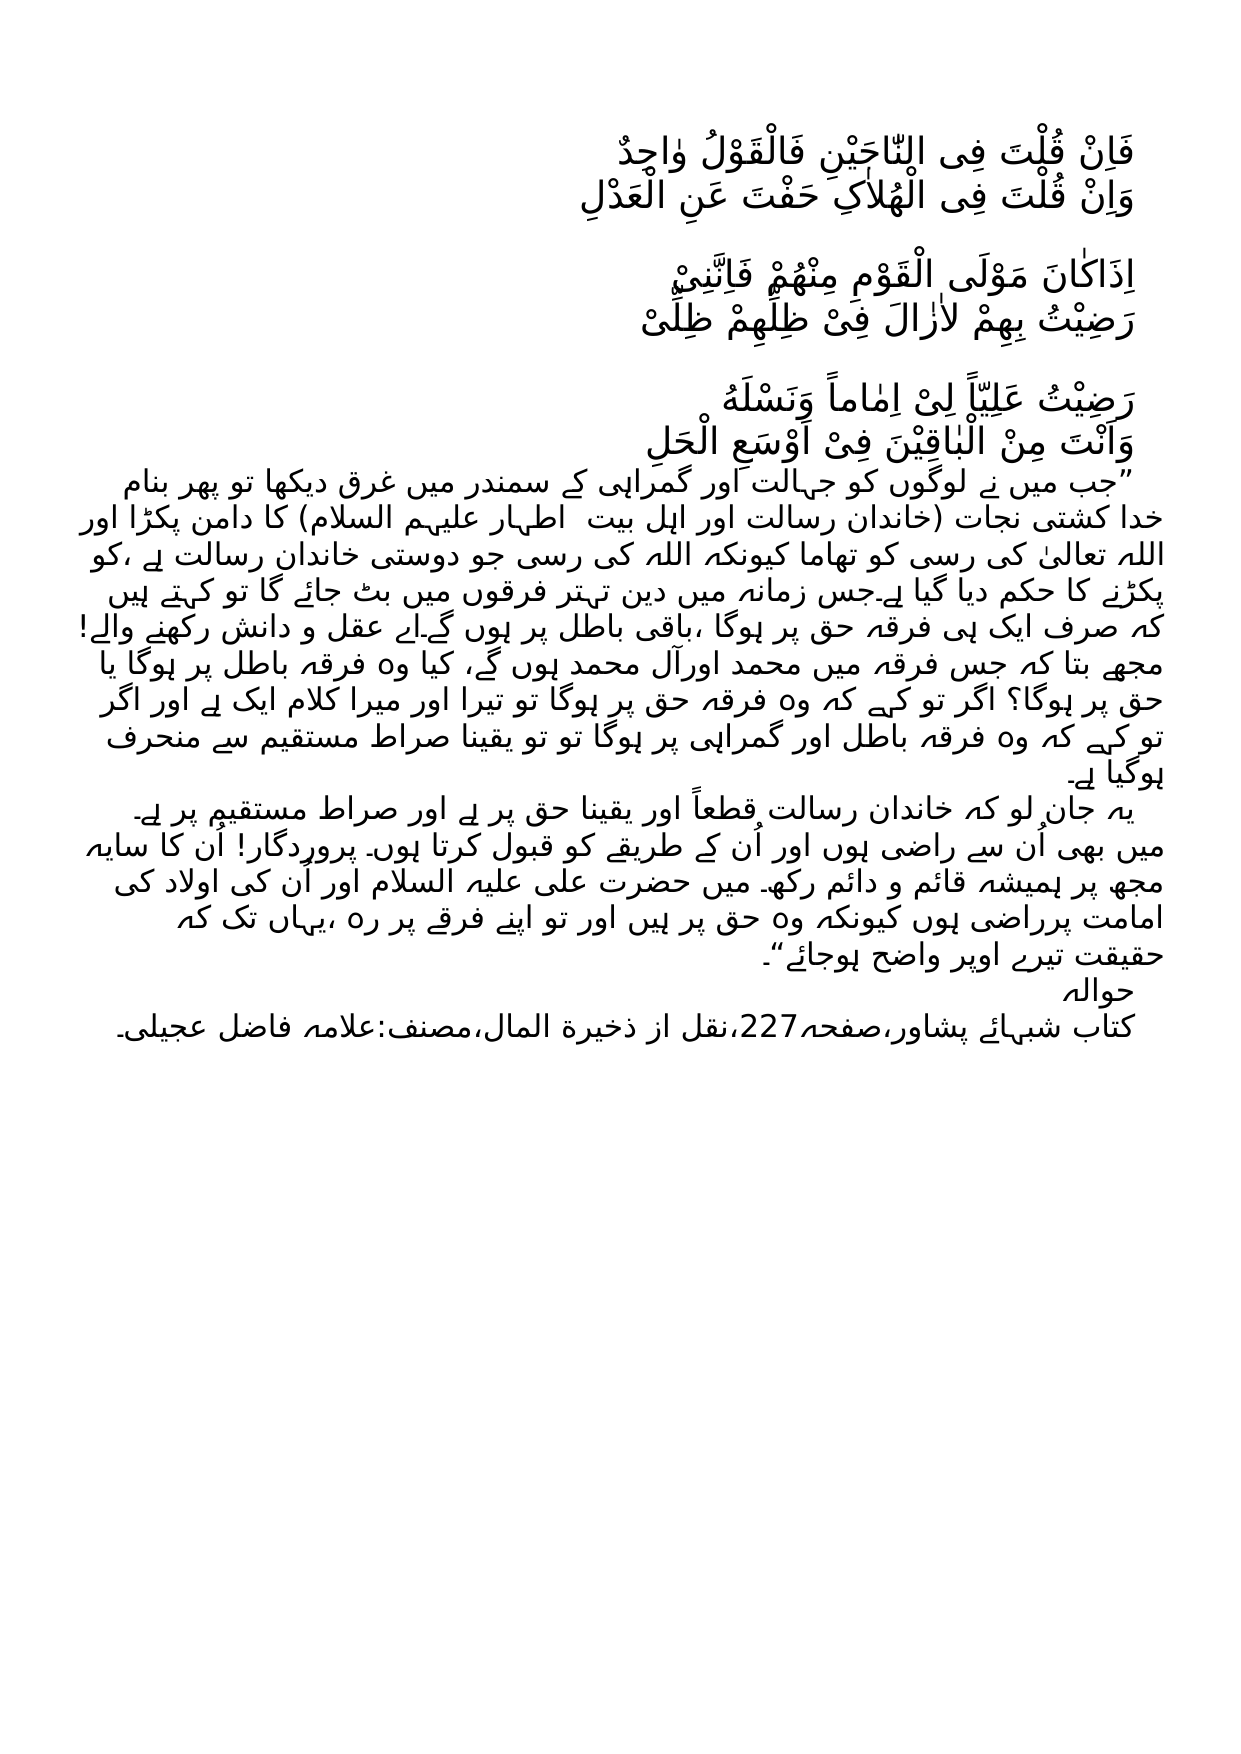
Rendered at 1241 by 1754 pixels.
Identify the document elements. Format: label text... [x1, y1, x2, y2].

text رَضِیْتُ عَلِیّاً لِیْ اِمٰاماً وَنَسْلَهُ [75, 376, 1165, 420]
text وَاَنْتَ مِنْ الْبٰاقِیْنَ فِیْ اَوْسَعِ الْحَلِ [75, 420, 1165, 463]
text ”جب میں نے لوگوں کو جہالت اور گمراہی کے سمندر میں غرق دیکھا تو پھر بنام خدا کشتی نجات (خاندان رسالت اور اہل بیت اطہار علیہم السلام) کا دامن پکڑا اور اللہ تعالیٰ کی رسی کو تھاما کیونکہ اللہ کی رسی جو دوستی خاندان رسالت ہے ،کو پکڑنے کا حکم دیا گیا ہے۔جس زمانہ میں دین تہتر فرقوں میں بٹ جائے گا تو کہتے ہیں کہ صرف ایک ہی فرقہ حق پر ہوگا ،باقی باطل پر ہوں گے۔اے عقل و دانش رکھنے والے! مجھے بتا کہ جس فرقہ میں محمد اورآل محمد ہوں گے، کیا وہ فرقہ باطل پر ہوگا یا حق پر ہوگا؟ اگر تو کہے کہ وہ فرقہ حق پر ہوگا تو تیرا اور میرا کلام ایک ہے اور اگر تو کہے کہ وہ فرقہ باطل اور گمراہی پر ہوگا تو تو یقینا صراط مستقیم سے منحرف ہوگیا ہے۔ [75, 463, 1165, 791]
text یہ جان لو کہ خاندان رسالت قطعاً اور یقینا حق پر ہے اور صراط مستقیم پر ہے۔ میں بھی اُن سے راضی ہوں اور اُن کے طریقے کو قبول کرتا ہوں۔ پروردگار! اُن کا سایہ مجھ پر ہمیشہ قائم و دائم رکھ۔ میں حضرت علی علیہ السلام اور اُن کی اولاد کی امامت پرراضی ہوں کیونکہ وہ حق پر ہیں اور تو اپنے فرقے پر رہ ،یہاں تک کہ حقیقت تیرے اوپر واضح ہوجائے“۔ [75, 791, 1165, 972]
text حوالہ [75, 972, 1165, 1009]
text اِذَاکٰانَ مَوْلَی الْقَوْمِ مِنْهُمْ فَاِنَّنِیْ [75, 253, 1165, 297]
text فَاِنْ قُلْتَ فِی النّٰاجَیْنِ فَالْقَوْلُ وٰاحِدٌ [75, 130, 1165, 173]
text رَضِیْتُ بِهِمْ لاٰزٰالَ فِیْ ظِلِّهِمْ ظِلِّیْ [75, 297, 1165, 340]
text وَاِنْ قُلْتَ فِی الْهُلاٰکِ حَفْتَ عَنِ الْعَدْلِ [75, 173, 1165, 217]
text کتاب شبہائے پشاور،صفحہ227،نقل از ذخیرة المال،مصنف:علامہ فاضل عجیلی۔ [75, 1009, 1165, 1045]
